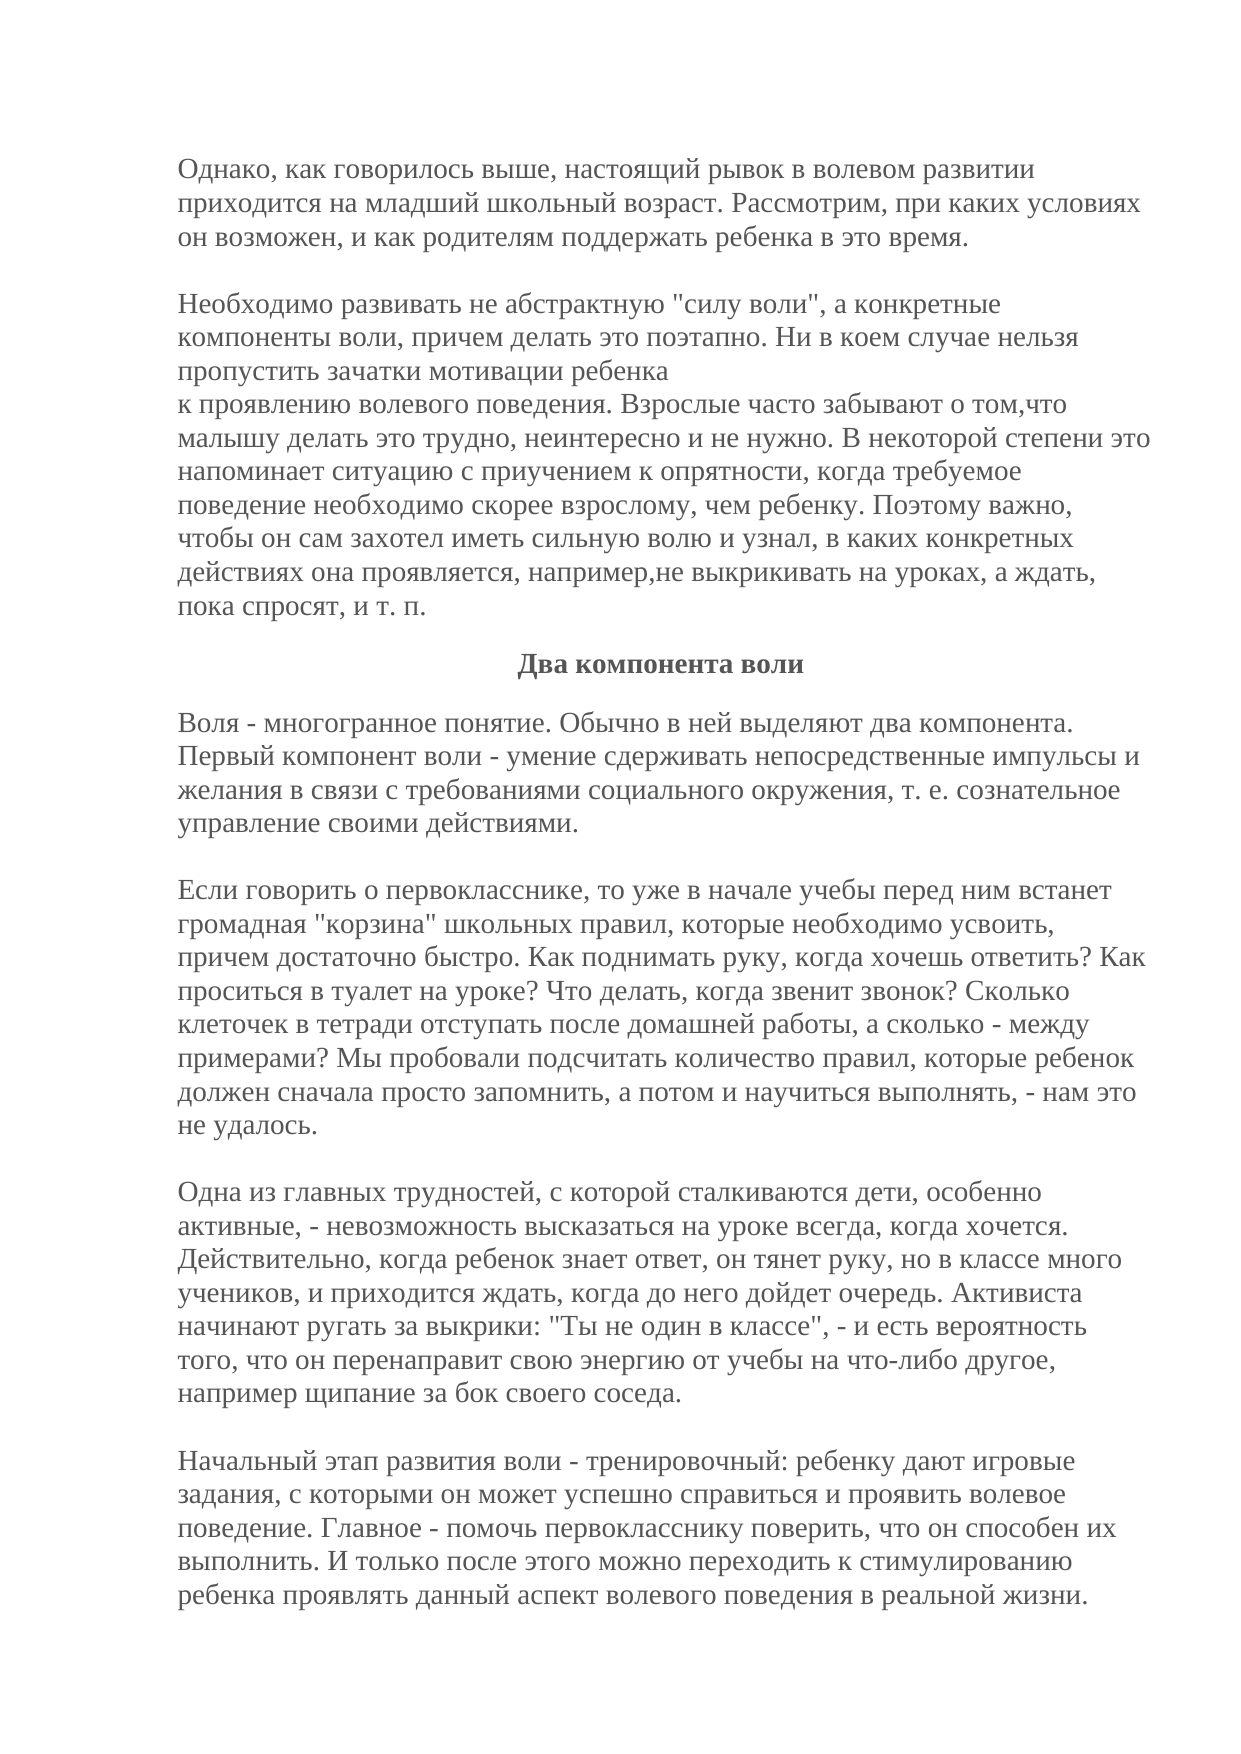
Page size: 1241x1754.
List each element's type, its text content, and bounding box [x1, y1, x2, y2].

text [177, 705, 1152, 1610]
text Два компонента воли [177, 646, 1152, 680]
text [177, 118, 1152, 621]
